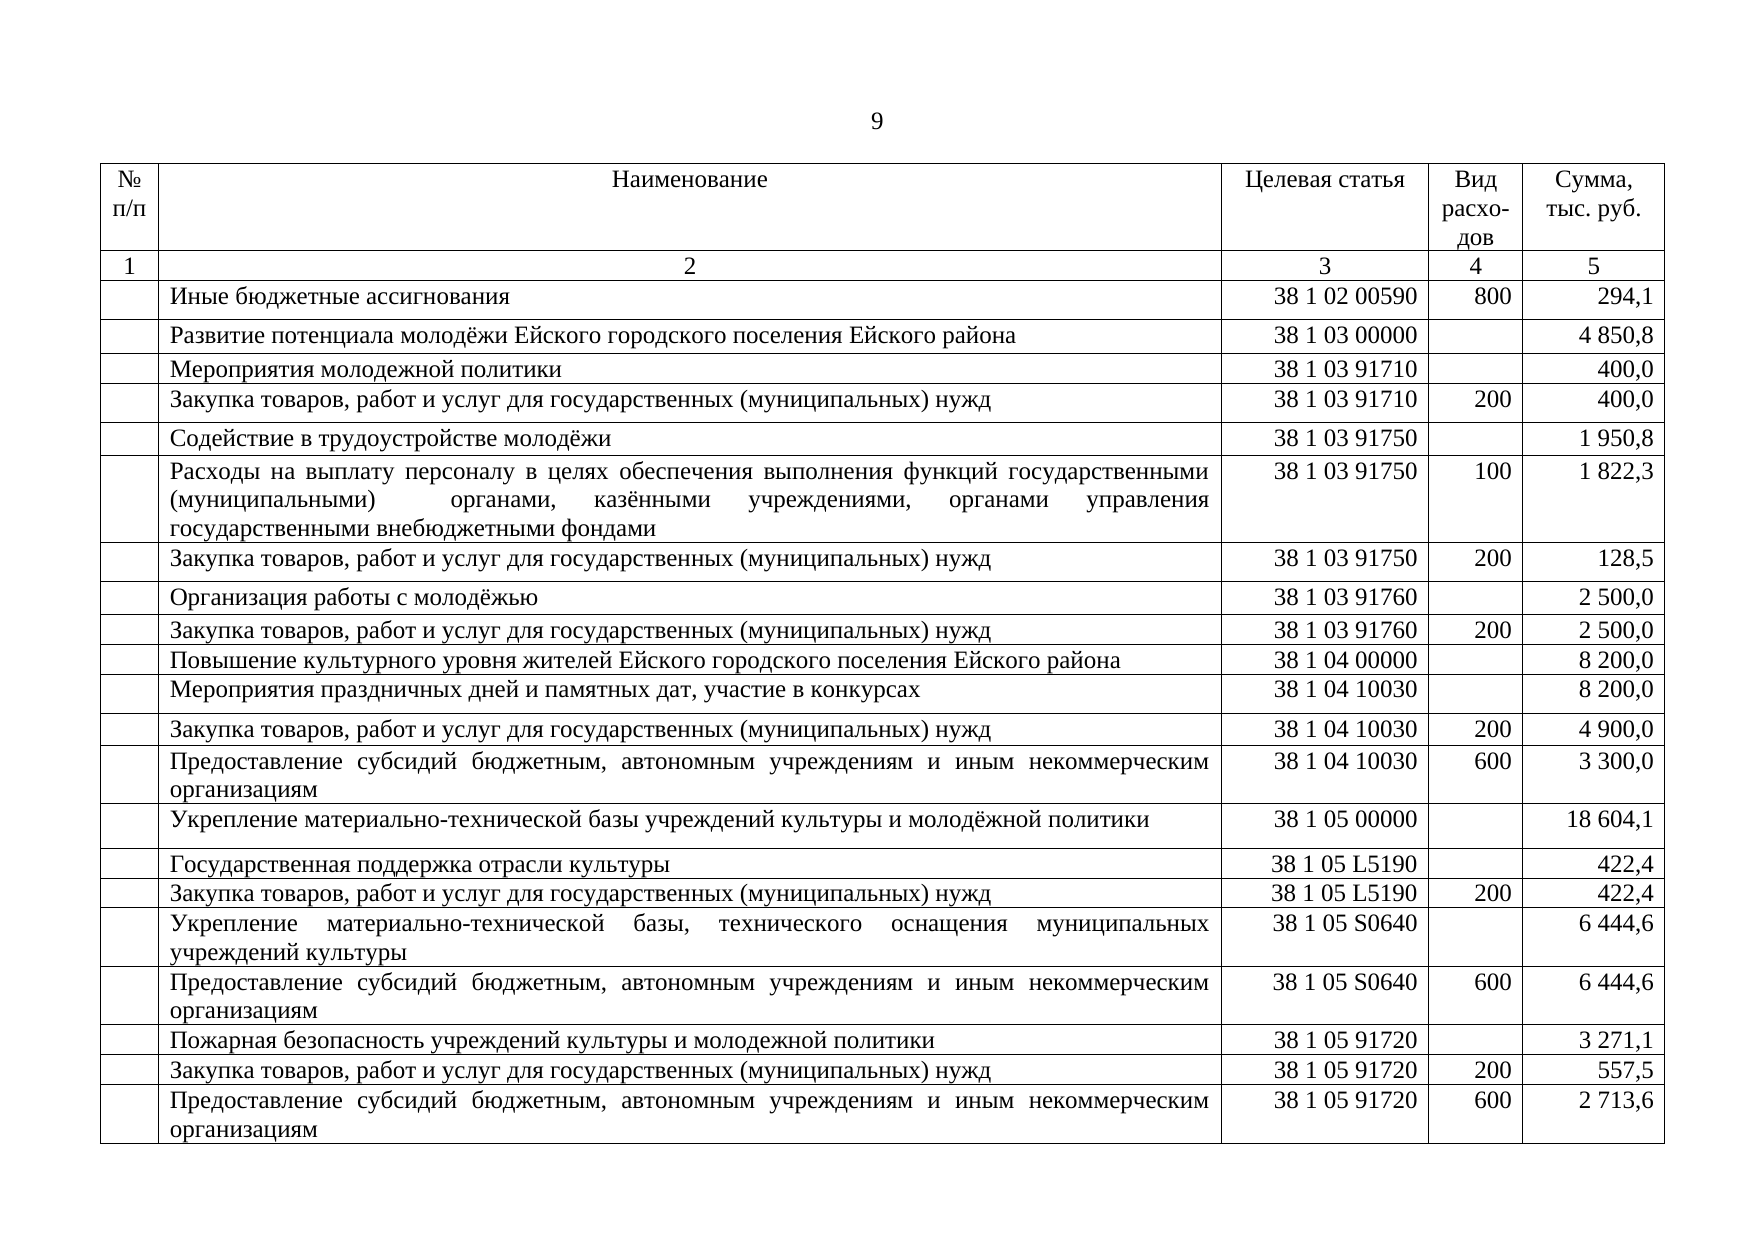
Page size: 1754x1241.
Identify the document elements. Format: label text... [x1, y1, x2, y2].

table_cell Организация работы с молодёжью [159, 582, 1221, 614]
table_cell 3 [1222, 251, 1428, 280]
table_cell [1429, 675, 1522, 713]
table_cell 18 604,1 [1523, 804, 1664, 848]
table_cell [101, 281, 158, 319]
table_cell [101, 423, 158, 455]
table_cell [101, 384, 158, 422]
table_cell Мероприятия праздничных дней и памятных дат, участие в конкурсах [159, 675, 1221, 713]
table_cell 2 500,0 [1523, 582, 1664, 614]
table_cell 294,1 [1523, 281, 1664, 319]
table_cell 200 [1429, 615, 1522, 644]
table_cell [101, 714, 158, 745]
table_cell 38 1 03 91760 [1222, 615, 1428, 644]
table_cell [101, 582, 158, 614]
table_cell [101, 645, 158, 673]
table_cell 600 [1429, 1085, 1522, 1142]
table_cell 38 1 05 L5190 [1222, 879, 1428, 907]
table_cell 1 [101, 251, 158, 280]
table_cell 100 [1429, 456, 1522, 542]
table_cell [101, 675, 158, 713]
table_cell [101, 456, 158, 542]
table_cell 4 [1429, 251, 1522, 280]
table_cell Повышение культурного уровня жителей Ейского городского поселения Ейского района [159, 645, 1221, 673]
table_cell Предоставление субсидий бюджетным, автономным учреждениям и иным некоммерческим организациям [159, 746, 1221, 803]
table_cell 2 [159, 251, 1221, 280]
table_cell 2 713,6 [1523, 1085, 1664, 1142]
table_cell Закупка товаров, работ и услуг для государственных (муниципальных) нужд [159, 543, 1221, 581]
table_cell 557,5 [1523, 1055, 1664, 1084]
table_cell 38 1 03 91760 [1222, 582, 1428, 614]
table_cell Укрепление материально-технической базы учреждений культуры и молодёжной политики [159, 804, 1221, 848]
table_cell 38 1 04 10030 [1222, 746, 1428, 803]
table_cell [1429, 423, 1522, 455]
table_cell [101, 967, 158, 1024]
table_cell [101, 1085, 158, 1142]
table_cell Государственная поддержка отрасли культуры [159, 849, 1221, 877]
table_cell 8 200,0 [1523, 675, 1664, 713]
table_cell [1429, 849, 1522, 877]
table_cell 5 [1523, 251, 1664, 280]
table_cell 38 1 02 00590 [1222, 281, 1428, 319]
table_cell Закупка товаров, работ и услуг для государственных (муниципальных) нужд [159, 615, 1221, 644]
table_cell 38 1 03 91750 [1222, 456, 1428, 542]
table_cell [101, 354, 158, 383]
table_cell Содействие в трудоустройстве молодёжи [159, 423, 1221, 455]
table_cell 6 444,6 [1523, 908, 1664, 966]
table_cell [159, 1055, 1221, 1084]
table_header Целевая статья [1222, 164, 1428, 250]
table_cell 38 1 05 91720 [1222, 1055, 1428, 1084]
table_cell 3 300,0 [1523, 746, 1664, 803]
table_cell 422,4 [1523, 849, 1664, 877]
table_cell Закупка товаров, работ и услуг для государственных (муниципальных) нужд [159, 714, 1221, 745]
table_header Вид расхо-дов [1429, 164, 1522, 250]
table_cell [1429, 645, 1522, 673]
table_cell [101, 849, 158, 877]
table_cell Закупка товаров, работ и услуг для государственных (муниципальных) нужд [159, 879, 1221, 907]
table_header Наименование [159, 164, 1221, 250]
table_cell 38 1 04 00000 [1222, 645, 1428, 673]
table_cell 1 950,8 [1523, 423, 1664, 455]
table_cell Развитие потенциала молодёжи Ейского городского поселения Ейского района [159, 320, 1221, 353]
table_cell 400,0 [1523, 354, 1664, 383]
table_cell 38 1 05 00000 [1222, 804, 1428, 848]
table_cell 200 [1429, 384, 1522, 422]
table_cell 600 [1429, 746, 1522, 803]
table_cell 800 [1429, 281, 1522, 319]
table_cell [101, 320, 158, 353]
table_cell 1 822,3 [1523, 456, 1664, 542]
table_cell Иные бюджетные ассигнования [159, 281, 1221, 319]
table_header Сумма, тыс. руб. [1523, 164, 1664, 250]
table_cell 38 1 05 S0640 [1222, 967, 1428, 1024]
table_cell 38 1 04 10030 [1222, 675, 1428, 713]
table_cell 3 271,1 [1523, 1025, 1664, 1054]
table_cell 600 [1429, 967, 1522, 1024]
table_header № п/п [101, 164, 158, 250]
table_cell 8 200,0 [1523, 645, 1664, 673]
table_cell 200 [1429, 879, 1522, 907]
table_cell [1429, 354, 1522, 383]
table_cell 38 1 05 91720 [1222, 1085, 1428, 1142]
table_cell 38 1 03 91710 [1222, 354, 1428, 383]
table_cell Закупка товаров, работ и услуг для государственных (муниципальных) нужд [159, 384, 1221, 422]
table_cell [1429, 1025, 1522, 1054]
table_cell [101, 1025, 158, 1054]
table_cell [101, 746, 158, 803]
table_cell Предоставление субсидий бюджетным, автономным учреждениям и иным некоммерческим организациям [159, 967, 1221, 1024]
table_cell Укрепление материально-технической базы, технического оснащения муниципальных учреждений культуры [159, 908, 1221, 966]
table_cell 38 1 03 91710 [1222, 384, 1428, 422]
table_cell 6 444,6 [1523, 967, 1664, 1024]
table_cell 400,0 [1523, 384, 1664, 422]
table_cell [101, 615, 158, 644]
table_cell 38 1 05 S0640 [1222, 908, 1428, 966]
table_cell [101, 804, 158, 848]
table_cell 38 1 05 91720 [1222, 1025, 1428, 1054]
table_cell 38 1 03 91750 [1222, 543, 1428, 581]
table_cell [101, 908, 158, 966]
table_cell 38 1 03 00000 [1222, 320, 1428, 353]
table_cell [1429, 582, 1522, 614]
table_cell 2 500,0 [1523, 615, 1664, 644]
table_cell [1429, 908, 1522, 966]
table_cell [1429, 804, 1522, 848]
table_cell 200 [1429, 1055, 1522, 1084]
table_cell [101, 879, 158, 907]
table_cell [101, 543, 158, 581]
table_cell 38 1 04 10030 [1222, 714, 1428, 745]
table_cell 128,5 [1523, 543, 1664, 581]
table_cell Мероприятия молодежной политики [159, 354, 1221, 383]
table_cell [1429, 320, 1522, 353]
table_cell Пожарная безопасность учреждений культуры и молодежной политики [159, 1025, 1221, 1054]
table_cell Предоставление субсидий бюджетным, автономным учреждениям и иным некоммерческим организациям [159, 1085, 1221, 1142]
table_cell 38 1 03 91750 [1222, 423, 1428, 455]
table_cell Расходы на выплату персоналу в целях обеспечения выполнения функций государственными (муниципальными) органами, казёнными учреждениями, органами управления государственными внебюджетными фондами [159, 456, 1221, 542]
table_cell 4 900,0 [1523, 714, 1664, 745]
table_cell 200 [1429, 543, 1522, 581]
table_cell 38 1 05 L5190 [1222, 849, 1428, 877]
table_cell 4 850,8 [1523, 320, 1664, 353]
table_cell 200 [1429, 714, 1522, 745]
table_cell 422,4 [1523, 879, 1664, 907]
table_cell [101, 1055, 158, 1084]
